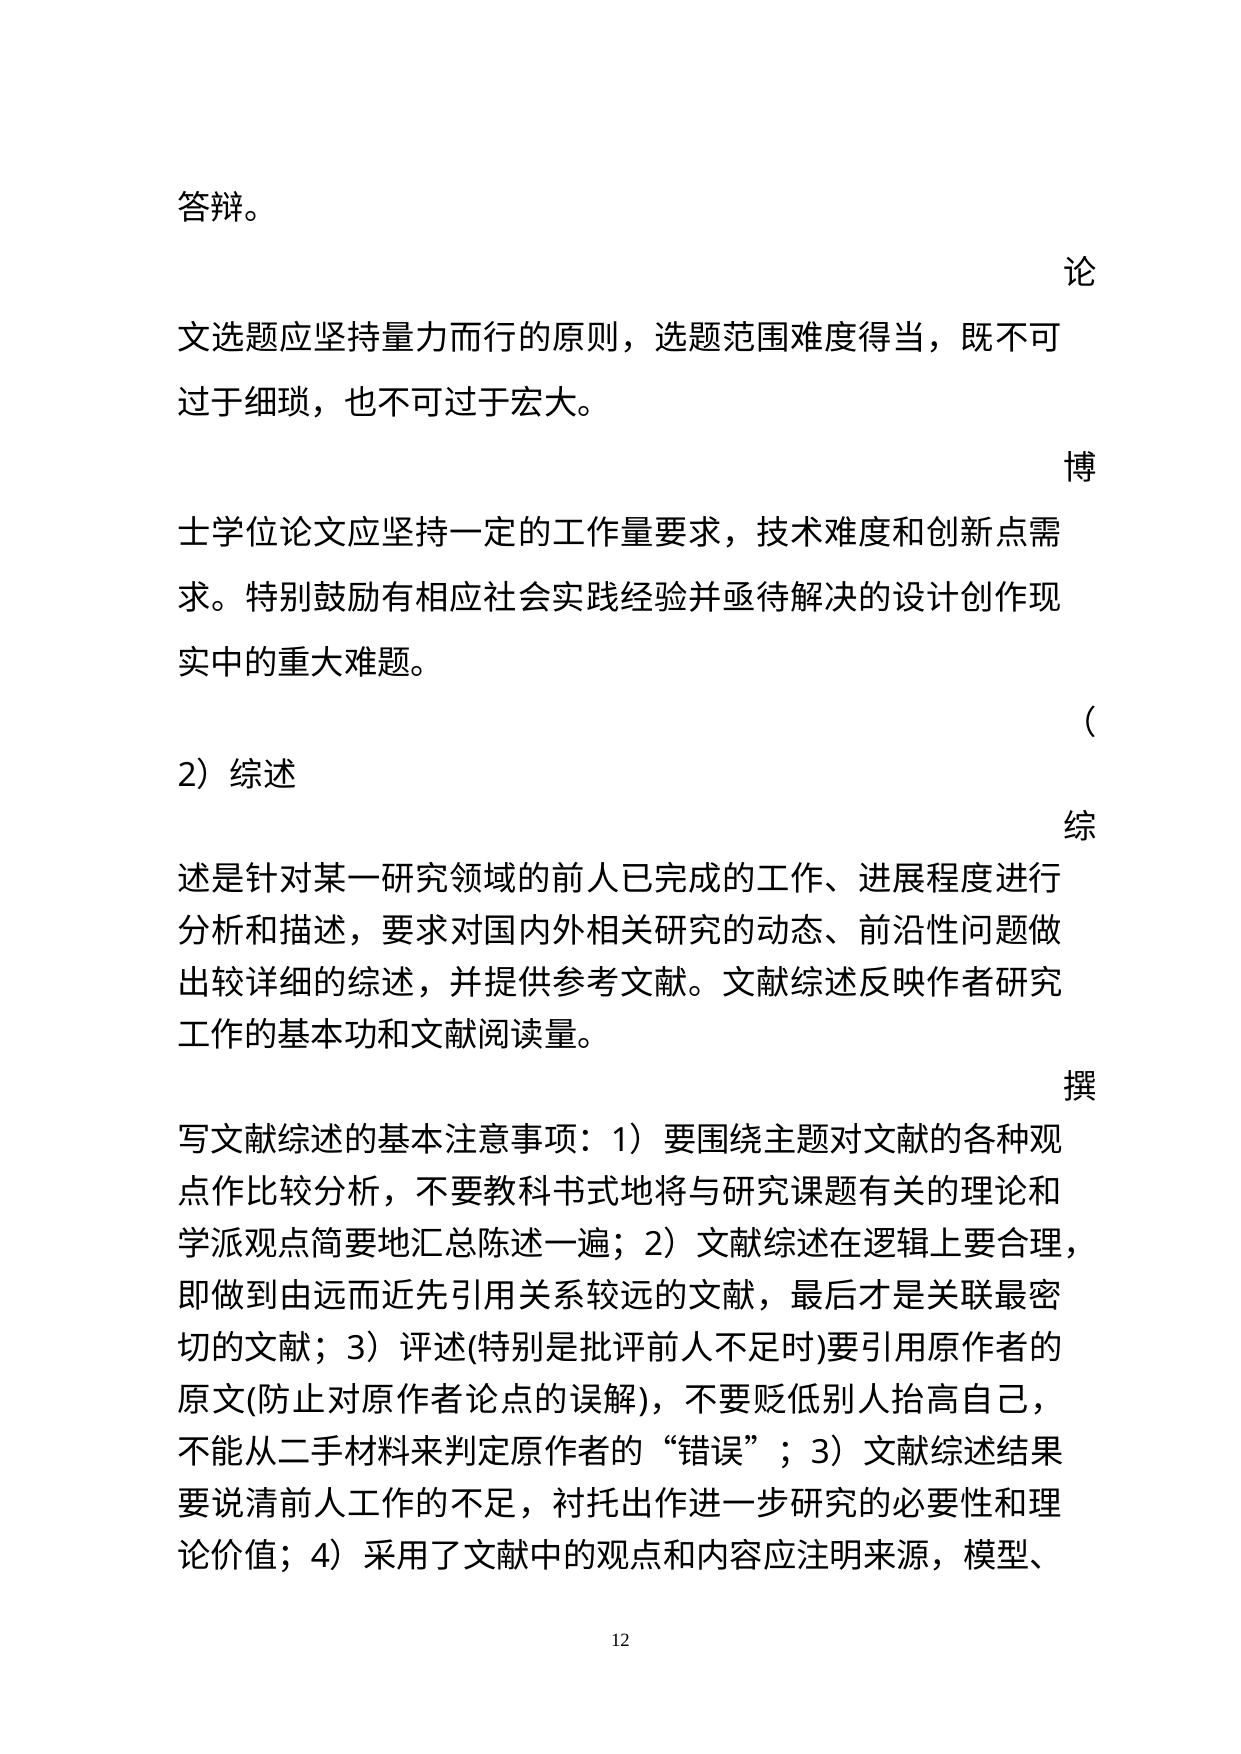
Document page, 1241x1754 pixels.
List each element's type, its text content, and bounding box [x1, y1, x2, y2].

text 论文选题应坚持量力而行的原则，选题范围难度得当，既不可过于细琐，也不可过于宏大。 [177, 238, 1063, 433]
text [177, 173, 1063, 238]
text （2）综述 [177, 693, 1063, 797]
text 综述是针对某一研究领域的前人已完成的工作、进展程度进行分析和描述，要求对国内外相关研究的动态、前沿性问题做出较详细的综述，并提供参考文献。文献综述反映作者研究工作的基本功和文献阅读量。 [177, 797, 1063, 1057]
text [177, 1057, 1063, 1578]
text 博士学位论文应坚持一定的工作量要求，技术难度和创新点需求。特别鼓励有相应社会实践经验并亟待解决的设计创作现实中的重大难题。 [177, 433, 1063, 693]
